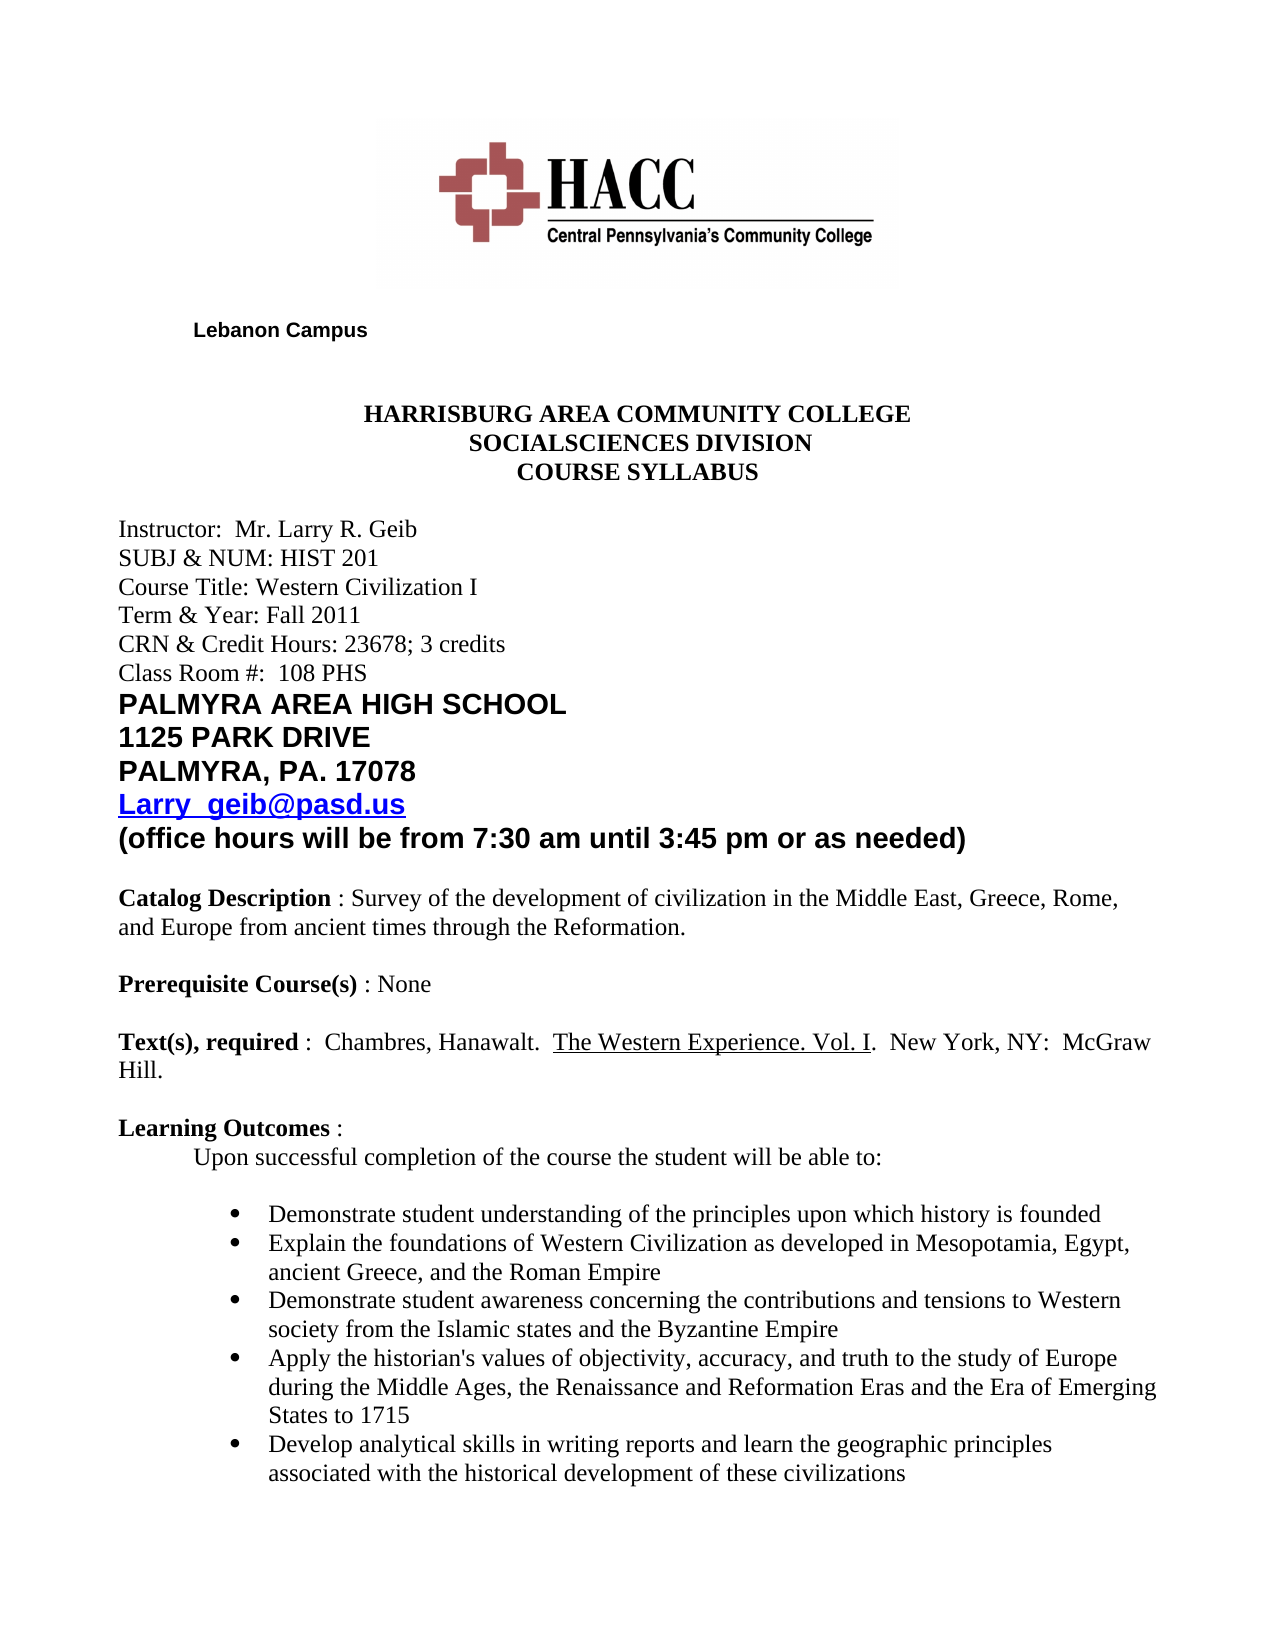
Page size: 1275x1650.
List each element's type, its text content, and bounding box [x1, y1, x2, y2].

list Apply the historian's values of objectivity, accuracy, and truth to the study of Europe during the Middle Ages, the Renaissance and Reformation Eras and the Era of Emerging States to 1715 [231, 1343, 1157, 1429]
text Class Room #: 108 PHS [118, 658, 1157, 687]
text CRN & Credit Hours: 23678; 3 credits [118, 629, 1157, 658]
text PALMYRA AREA HIGH SCHOOL 1125 PARK DRIVE [118, 687, 1157, 754]
text HARRISBURG AREA COMMUNITY COLLEGE [118, 399, 1157, 428]
text COURSE SYLLABUS [118, 457, 1157, 485]
list Develop analytical skills in writing reports and learn the geographic principles associated with the historical development of these civilizations [231, 1429, 1157, 1487]
text SOCIALSCIENCES DIVISION [118, 428, 1157, 457]
list Demonstrate student awareness concerning the contributions and tensions to Western society from the Islamic states and the Byzantine Empire [231, 1286, 1157, 1343]
text Prerequisite Course(s) : None [118, 969, 1157, 998]
picture [376, 118, 899, 289]
text SUBJ & NUM: HIST 201 [118, 543, 1157, 572]
list Explain the foundations of Western Civilization as developed in Mesopotamia, Egypt, ancient Greece, and the Roman Empire [231, 1228, 1157, 1286]
text Upon successful completion of the course the student will be able to: [193, 1142, 1157, 1171]
text Catalog Description : Survey of the development of civilization in the Middle East, Greece, Rome, and Europe from ancient times through the Reformation. [118, 883, 1157, 941]
text Larry_geib@pasd.us [118, 787, 1157, 821]
text Learning Outcomes : [118, 1113, 1157, 1142]
text (office hours will be from 7:30 am until 3:45 pm or as needed) [118, 821, 1157, 854]
text Course Title: Western Civilization I [118, 572, 1157, 600]
text Instructor: Mr. Larry R. Geib [118, 514, 1157, 543]
text Term & Year: Fall 2011 [118, 600, 1157, 629]
list Demonstrate student understanding of the principles upon which history is founded [231, 1199, 1157, 1228]
text PALMYRA, PA. 17078 [118, 754, 1157, 787]
text Lebanon Campus [118, 318, 1157, 342]
text Text(s), required : Chambres, Hanawalt. The Western Experience. Vol. I. New York, NY: McGraw Hill. [118, 1027, 1157, 1084]
